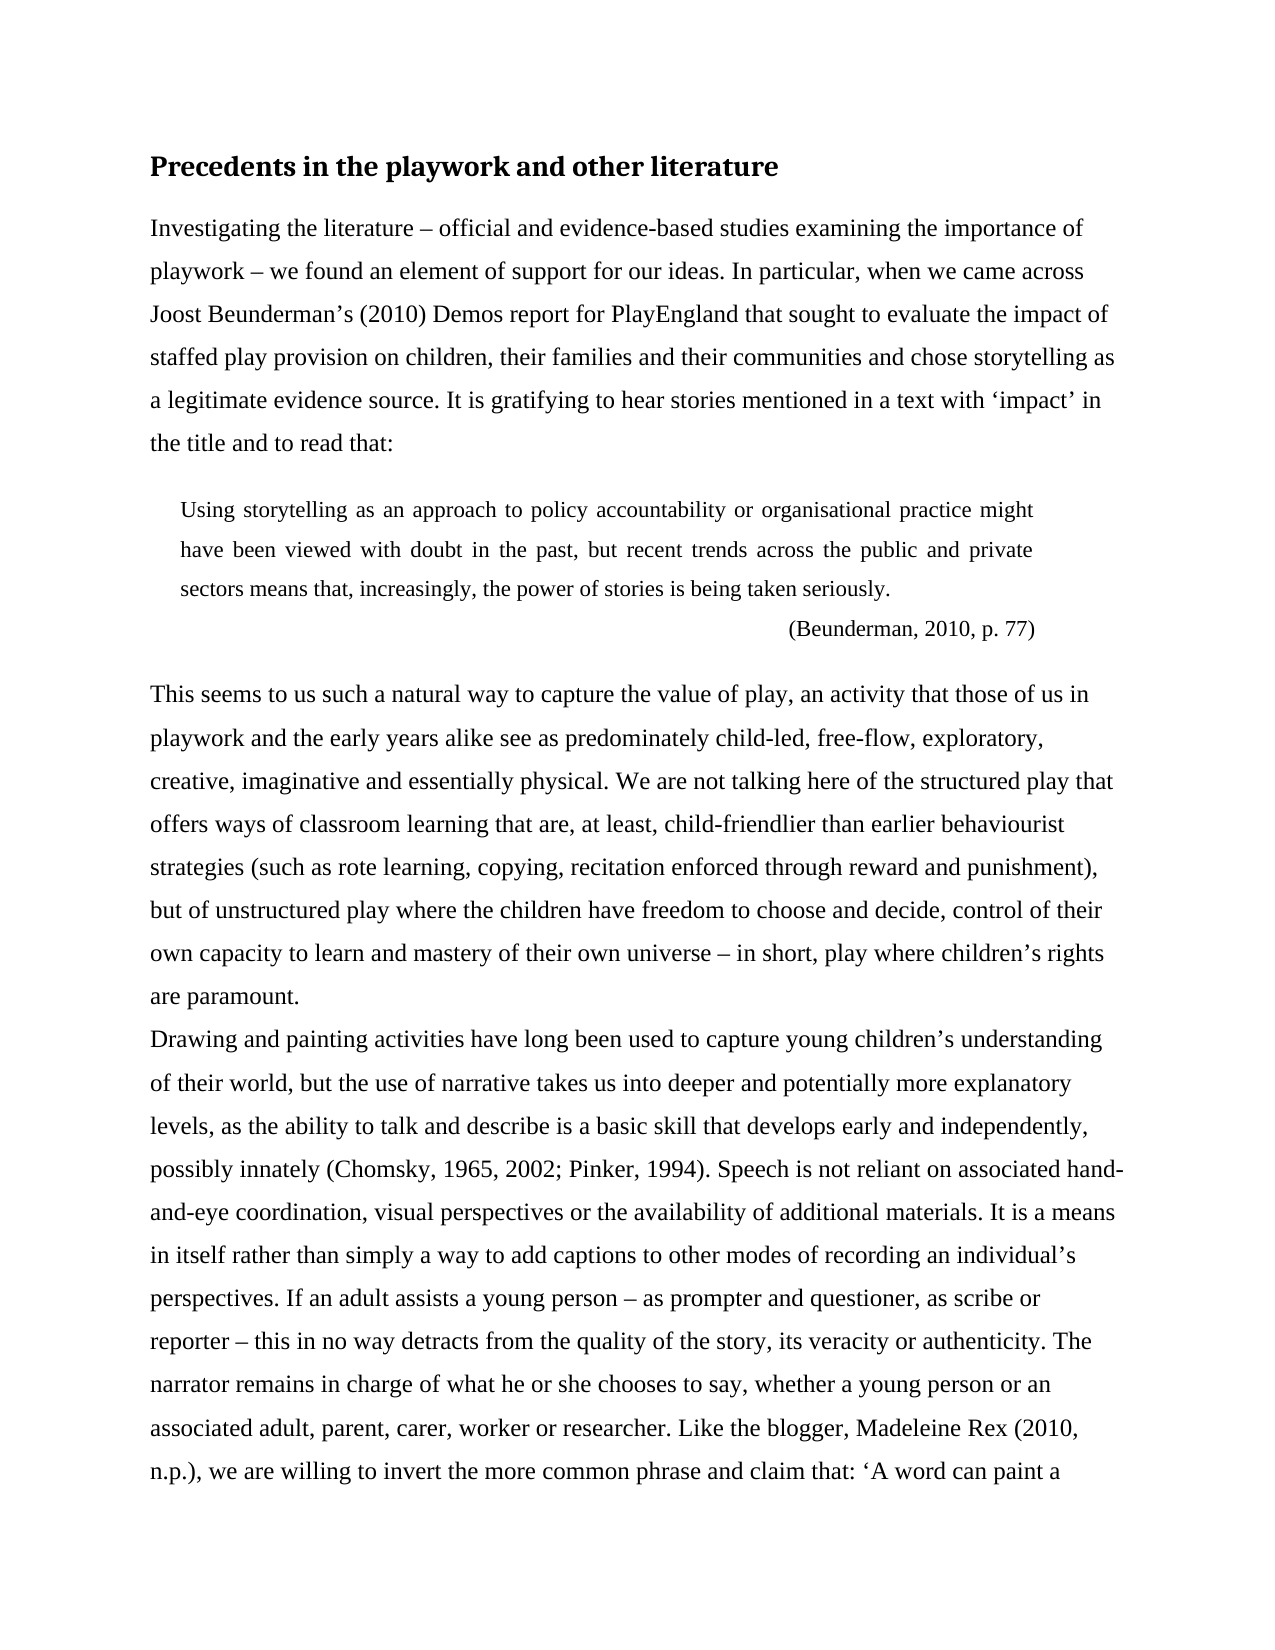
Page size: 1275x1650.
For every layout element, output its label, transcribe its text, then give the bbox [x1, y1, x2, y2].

text Precedents in the playwork and other literature [150, 150, 1125, 183]
text Using storytelling as an approach to policy accountability or organisational practice might have been viewed with doubt in the past, but recent trends across the public and private sectors means that, increasingly, the power of stories is being taken seriously. [180, 497, 1035, 602]
text This seems to us such a natural way to capture the value of play, an activity that those of us in playwork and the early years alike see as predominately child-led, free-flow, exploratory, creative, imaginative and essentially physical. We are not talking here of the structured play that offers ways of classroom learning that are, at least, child-friendlier than earlier behaviourist strategies (such as rote learning, copying, recitation enforced through reward and punishment), but of unstructured play where the children have freedom to choose and decide, control of their own capacity to learn and mastery of their own universe – in short, play where children’s rights are paramount. [150, 679, 1125, 1010]
text Investigating the literature – official and evidence-based studies examining the importance of playwork – we found an element of support for our ideas. In particular, when we came across Joost Beunderman’s (2010) Demos report for PlayEngland that sought to evaluate the impact of staffed play provision on children, their families and their communities and chose storytelling as a legitimate evidence source. It is gratifying to hear stories mentioned in a text with ‘impact’ in the title and to read that: [150, 213, 1125, 457]
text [150, 1024, 1125, 1484]
text (Beunderman, 2010, p. 77) [150, 615, 1035, 641]
